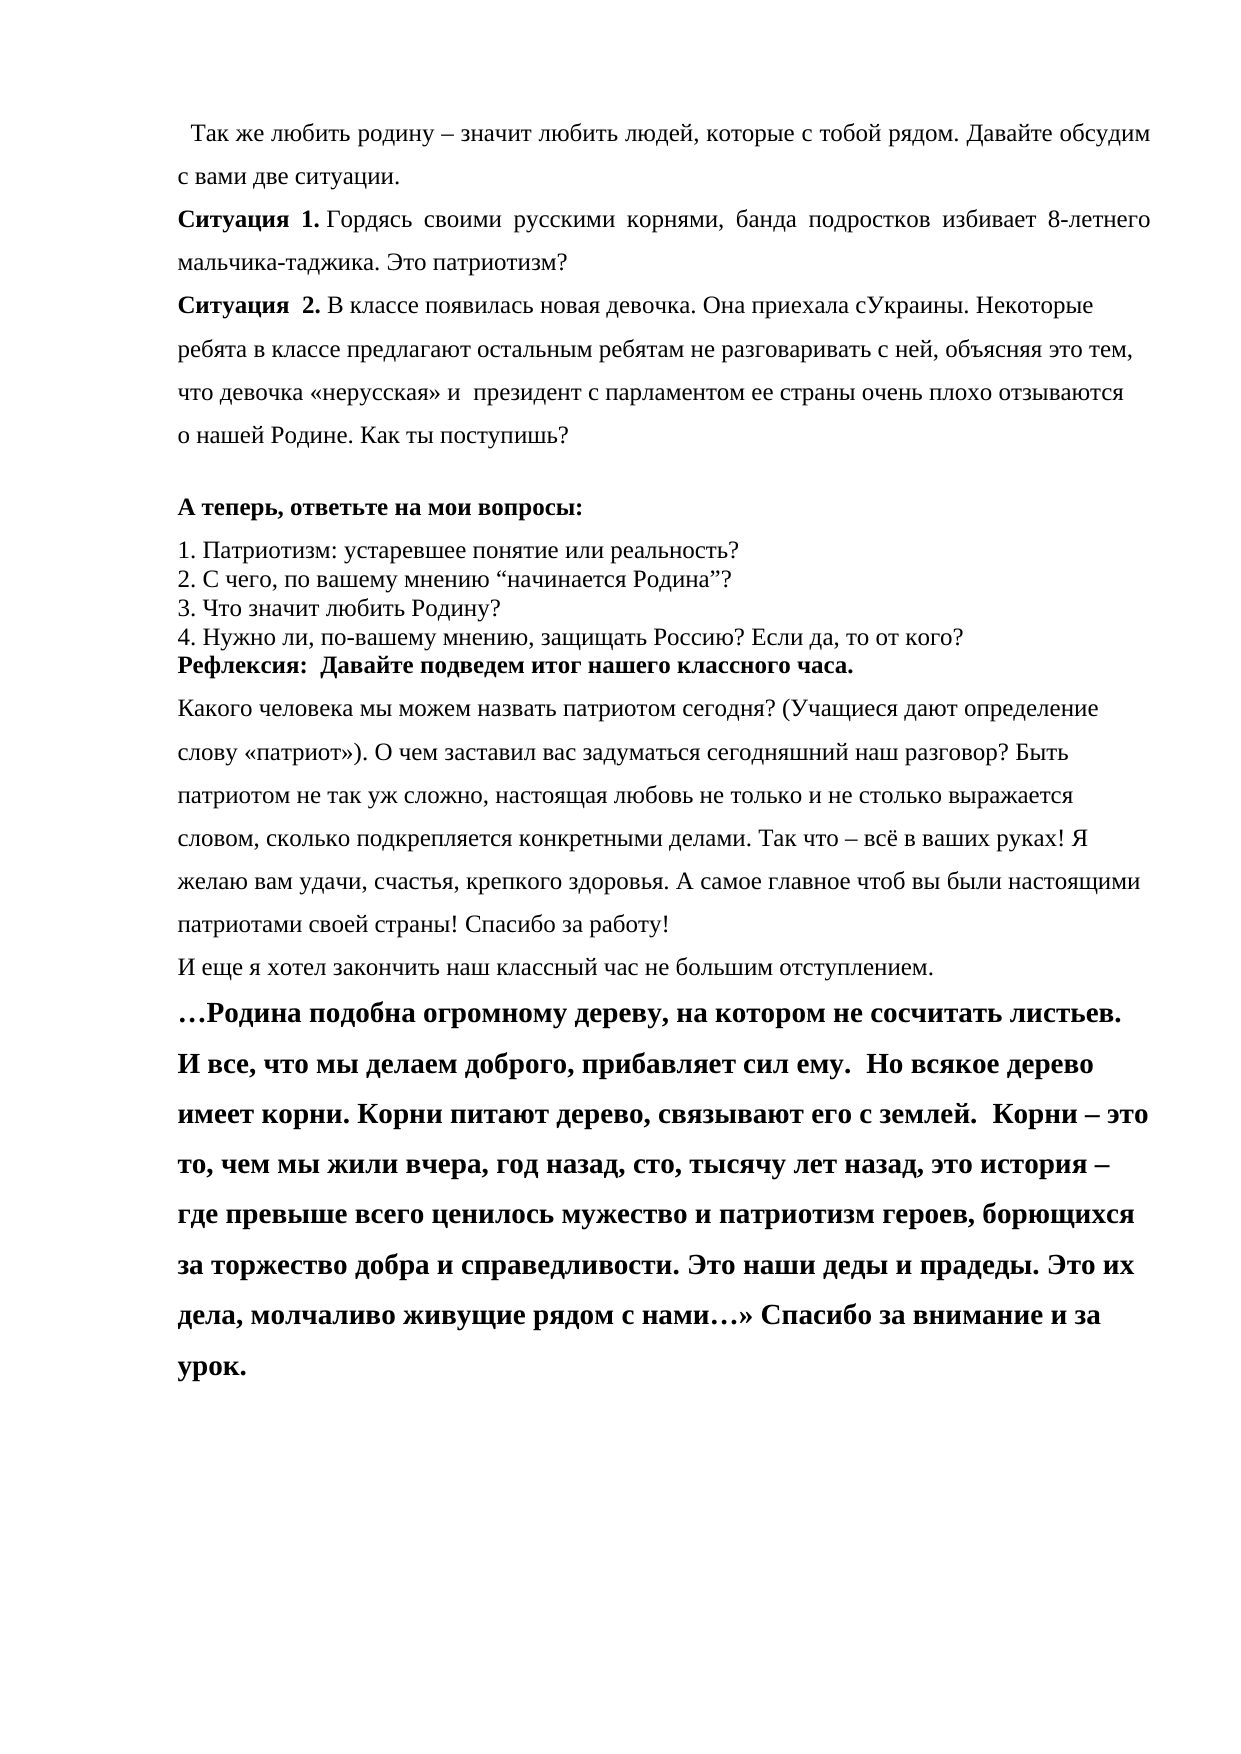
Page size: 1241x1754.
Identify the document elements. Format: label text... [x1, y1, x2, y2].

text И еще я хотел закончить наш классный час не большим отступлением. [177, 952, 1152, 981]
text 2. С чего, по вашему мнению “начинается Родина”? [177, 564, 1142, 593]
text Ситуация 2. В классе появилась новая девочка. Она приехала сУкраины. Некоторые ребята в классе предлагают остальным ребятам не разговаривать с ней, объясняя это тем, что девочка «нерусская» и президент с парламентом ее страны очень плохо отзываются о нашей Родине. Как ты поступишь? [177, 291, 1142, 449]
text Рефлексия: Давайте подведем итог нашего классного часа. [177, 650, 1142, 679]
text А теперь, ответьте на мои вопросы: [177, 492, 1142, 521]
text 3. Что значит любить Родину? [177, 593, 1142, 622]
text …Родина подобна огромному дереву, на котором не сосчитать листьев. И все, что мы делаем доброго, прибавляет сил ему. Но всякое дерево имеет корни. Корни питают дерево, связывают его с землей. Корни – это то, чем мы жили вчера, год назад, сто, тысячу лет назад, это история – где превыше всего ценилось мужество и патриотизм героев, борющихся за торжество добра и справедливости. Это наши деды и прадеды. Это их дела, молчаливо живущие рядом с нами…» Спасибо за внимание и за урок. [177, 995, 1152, 1381]
text Какого человека мы можем назвать патриотом сегодня? (Учащиеся дают определение слову «патриот»). О чем заставил вас задуматься сегодняшний наш разговор? Быть патриотом не так уж сложно, настоящая любовь не только и не столько выражается словом, сколько подкрепляется конкретными делами. Так что – всё в ваших руках! Я желаю вам удачи, счастья, крепкого здоровья. А самое главное чтоб вы были настоящими патриотами своей страны! Спасибо за работу! [177, 693, 1142, 938]
text 4. Нужно ли, по-вашему мнению, защищать Россию? Если да, то от кого? [177, 622, 1142, 650]
text 1. Патриотизм: устаревшее понятие или реальность? [177, 535, 1142, 564]
text Ситуация 1. Гордясь своими русскими корнями, банда подростков избивает 8-летнего мальчика-таджика. Это патриотизм? [177, 204, 1152, 276]
text Так же любить родину – значит любить людей, которые с тобой рядом. Давайте обсудим с вами две ситуации. [177, 118, 1152, 190]
